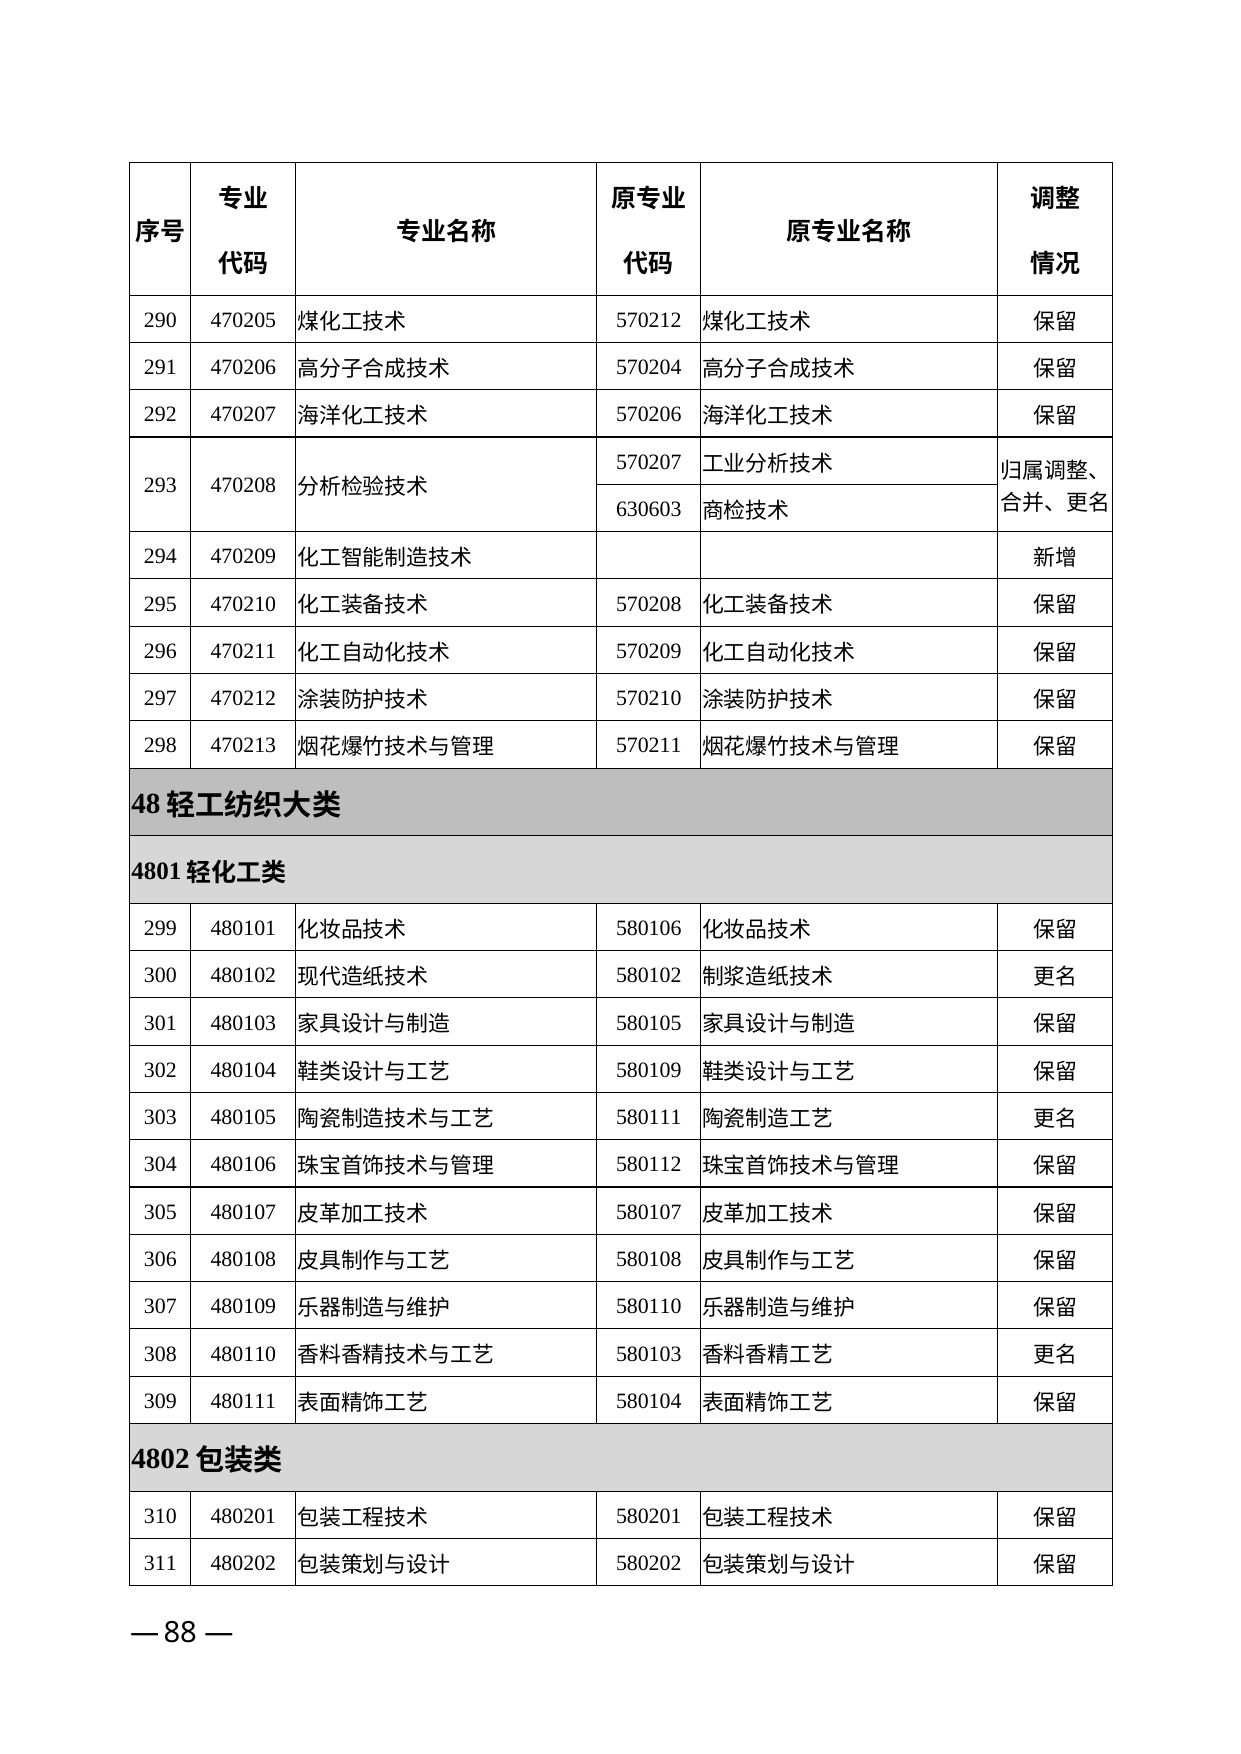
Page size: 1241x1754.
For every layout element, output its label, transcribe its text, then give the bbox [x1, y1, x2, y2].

table_cell 化工智能制造技术 [296, 532, 596, 578]
table_cell 皮具制作与工艺 [701, 1235, 997, 1281]
table_cell 293 [130, 438, 190, 531]
table_cell 4802包装类 [130, 1424, 1112, 1491]
table_cell 包装策划与设计 [296, 1539, 596, 1585]
table_cell 保留 [998, 904, 1112, 950]
table_cell 570211 [597, 721, 700, 767]
table_cell 480201 [191, 1492, 295, 1538]
table_cell 保留 [998, 1492, 1112, 1538]
table_cell 保留 [998, 1539, 1112, 1585]
table_cell 保留 [998, 1140, 1112, 1186]
table_cell 580105 [597, 998, 700, 1044]
table_cell 新增 [998, 532, 1112, 578]
table_cell 305 [130, 1188, 190, 1234]
table_cell 304 [130, 1140, 190, 1186]
table_cell 现代造纸技术 [296, 951, 596, 997]
table_header 原专业名称 [701, 163, 997, 294]
table_cell 580111 [597, 1093, 700, 1139]
table_cell 鞋类设计与工艺 [701, 1046, 997, 1092]
table_cell 保留 [998, 1377, 1112, 1423]
table_cell 570210 [597, 674, 700, 720]
table_cell 480106 [191, 1140, 295, 1186]
table_cell 470209 [191, 532, 295, 578]
table_cell 303 [130, 1093, 190, 1139]
table_cell 更名 [998, 951, 1112, 997]
table_cell 包装策划与设计 [701, 1539, 997, 1585]
table_cell 乐器制造与维护 [296, 1282, 596, 1328]
table_cell 保留 [998, 627, 1112, 673]
table_cell 308 [130, 1329, 190, 1376]
table_cell 化工装备技术 [701, 579, 997, 626]
table_cell 301 [130, 998, 190, 1044]
table_cell 分析检验技术 [296, 438, 596, 531]
table_cell 307 [130, 1282, 190, 1328]
table_cell 涂装防护技术 [701, 674, 997, 720]
table_cell 296 [130, 627, 190, 673]
table_cell 480108 [191, 1235, 295, 1281]
table_cell 570206 [597, 390, 700, 436]
table_cell 480103 [191, 998, 295, 1044]
table_cell 化工自动化技术 [701, 627, 997, 673]
table_cell 299 [130, 904, 190, 950]
table_cell 海洋化工技术 [296, 390, 596, 436]
table_cell 580109 [597, 1046, 700, 1092]
table_cell 470212 [191, 674, 295, 720]
table_cell 家具设计与制造 [701, 998, 997, 1044]
table_cell 更名 [998, 1093, 1112, 1139]
table_header 专业名称 [296, 163, 596, 294]
table_cell 保留 [998, 1188, 1112, 1234]
table_cell 480109 [191, 1282, 295, 1328]
table_cell 580202 [597, 1539, 700, 1585]
table_cell 化妆品技术 [296, 904, 596, 950]
table_cell 480102 [191, 951, 295, 997]
table_cell 580104 [597, 1377, 700, 1423]
table_cell 陶瓷制造工艺 [701, 1093, 997, 1139]
table_cell 高分子合成技术 [701, 343, 997, 389]
table_cell 309 [130, 1377, 190, 1423]
table_cell 291 [130, 343, 190, 389]
table_cell 涂装防护技术 [296, 674, 596, 720]
table_cell 化工装备技术 [296, 579, 596, 626]
table_cell 烟花爆竹技术与管理 [296, 721, 596, 767]
table_cell 香料香精工艺 [701, 1329, 997, 1376]
table_cell 珠宝首饰技术与管理 [701, 1140, 997, 1186]
table_cell 保留 [998, 998, 1112, 1044]
table_cell 580106 [597, 904, 700, 950]
table_cell 480202 [191, 1539, 295, 1585]
table_cell 630603 [597, 485, 700, 531]
table_cell 580110 [597, 1282, 700, 1328]
table_cell 310 [130, 1492, 190, 1538]
table_cell 香料香精技术与工艺 [296, 1329, 596, 1376]
table_cell 294 [130, 532, 190, 578]
table_cell 海洋化工技术 [701, 390, 997, 436]
table_cell 295 [130, 579, 190, 626]
table_cell 470213 [191, 721, 295, 767]
table_cell 皮具制作与工艺 [296, 1235, 596, 1281]
table_cell 归属调整、合并、更名 [998, 438, 1112, 531]
table_cell 保留 [998, 296, 1112, 342]
table_cell 保留 [998, 390, 1112, 436]
table_cell 煤化工技术 [296, 296, 596, 342]
table_cell 表面精饰工艺 [701, 1377, 997, 1423]
table_cell 工业分析技术 [701, 438, 997, 484]
table_cell 48轻工纺织大类 [130, 769, 1112, 835]
table_cell 皮革加工技术 [296, 1188, 596, 1234]
table_cell 保留 [998, 1046, 1112, 1092]
table_cell 陶瓷制造技术与工艺 [296, 1093, 596, 1139]
table_cell 480111 [191, 1377, 295, 1423]
table_cell 580103 [597, 1329, 700, 1376]
table_cell 470210 [191, 579, 295, 626]
table_cell [597, 532, 700, 578]
table_header 调整 情况 [998, 163, 1112, 294]
table_cell 570212 [597, 296, 700, 342]
table_cell 包装工程技术 [701, 1492, 997, 1538]
table_cell 470207 [191, 390, 295, 436]
table_cell 制浆造纸技术 [701, 951, 997, 997]
table_cell 580102 [597, 951, 700, 997]
table_header 原专业 代码 [597, 163, 700, 294]
table_cell 570207 [597, 438, 700, 484]
table_cell 包装工程技术 [296, 1492, 596, 1538]
table_cell 480107 [191, 1188, 295, 1234]
table_header 序号 [130, 163, 190, 294]
table_cell 580112 [597, 1140, 700, 1186]
table_cell 保留 [998, 1282, 1112, 1328]
table_cell 292 [130, 390, 190, 436]
table_cell [701, 532, 997, 578]
table_cell 300 [130, 951, 190, 997]
table_cell 470205 [191, 296, 295, 342]
table_cell 保留 [998, 721, 1112, 767]
table_cell 297 [130, 674, 190, 720]
table_cell 480110 [191, 1329, 295, 1376]
table_cell 470208 [191, 438, 295, 531]
table_cell 保留 [998, 1235, 1112, 1281]
table_cell 580108 [597, 1235, 700, 1281]
table_cell 470206 [191, 343, 295, 389]
table_cell 580201 [597, 1492, 700, 1538]
table_cell 保留 [998, 343, 1112, 389]
table_cell 480105 [191, 1093, 295, 1139]
table_cell 470211 [191, 627, 295, 673]
table_cell 4801轻化工类 [130, 836, 1112, 903]
table_cell 302 [130, 1046, 190, 1092]
table_cell 表面精饰工艺 [296, 1377, 596, 1423]
table_cell 家具设计与制造 [296, 998, 596, 1044]
table_cell 306 [130, 1235, 190, 1281]
table_cell 更名 [998, 1329, 1112, 1376]
table_cell 298 [130, 721, 190, 767]
table_cell 化妆品技术 [701, 904, 997, 950]
table_cell 570208 [597, 579, 700, 626]
table_cell 鞋类设计与工艺 [296, 1046, 596, 1092]
table_cell 珠宝首饰技术与管理 [296, 1140, 596, 1186]
table_cell 570204 [597, 343, 700, 389]
table_cell 480104 [191, 1046, 295, 1092]
table_cell 311 [130, 1539, 190, 1585]
table_cell 商检技术 [701, 485, 997, 531]
table_cell 乐器制造与维护 [701, 1282, 997, 1328]
table_cell 烟花爆竹技术与管理 [701, 721, 997, 767]
table_cell 高分子合成技术 [296, 343, 596, 389]
table_cell 570209 [597, 627, 700, 673]
table_header 专业 代码 [191, 163, 295, 294]
table_cell 290 [130, 296, 190, 342]
table_cell 皮革加工技术 [701, 1188, 997, 1234]
table_cell 保留 [998, 674, 1112, 720]
table_cell 580107 [597, 1188, 700, 1234]
table_cell 480101 [191, 904, 295, 950]
table_cell 化工自动化技术 [296, 627, 596, 673]
table_cell 保留 [998, 579, 1112, 626]
table_cell 煤化工技术 [701, 296, 997, 342]
